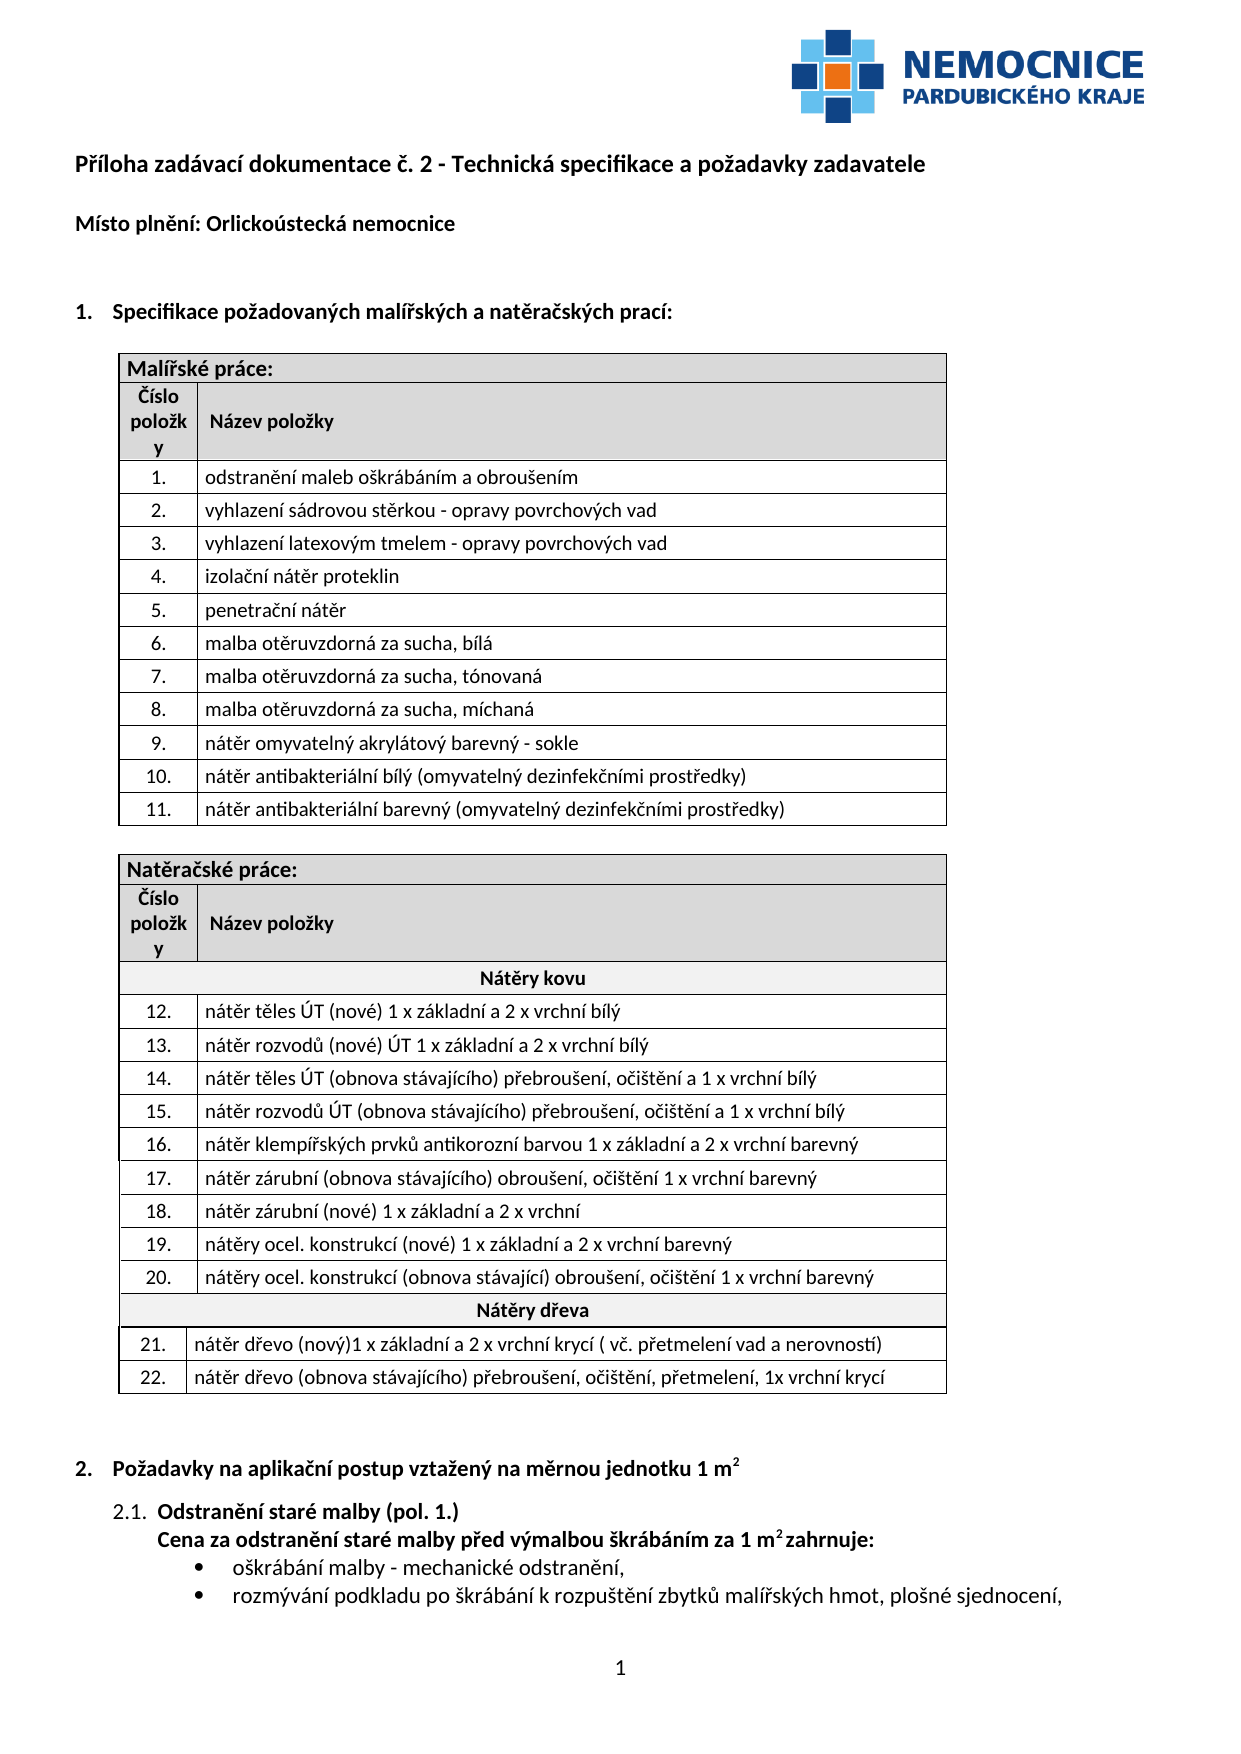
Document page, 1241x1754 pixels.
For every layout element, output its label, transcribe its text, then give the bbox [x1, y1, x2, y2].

list Požadavky na aplikační postup vztažený na měrnou jednotku 1 m2 [75, 1454, 1165, 1482]
table_cell 11. [120, 793, 197, 825]
table_cell nátěr těles ÚT (nové) 1 x základní a 2 x vrchní bílý [198, 995, 946, 1027]
text Příloha zadávací dokumentace č. 2 - Technická specifikace a požadavky zadavatele [75, 148, 1165, 178]
table_cell 6. [120, 627, 197, 659]
table_cell malba otěruvzdorná za sucha, míchaná [198, 693, 946, 725]
list oškrábání malby - mechanické odstranění, [195, 1553, 1165, 1581]
table_cell 7. [120, 660, 197, 692]
table_cell nátěr rozvodů ÚT (obnova stávajícího) přebroušení, očištění a 1 x vrchní bílý [198, 1095, 946, 1127]
table_cell malba otěruvzdorná za sucha, tónovaná [198, 660, 946, 692]
table_cell Číslo položky [120, 885, 197, 961]
table_cell 22. [120, 1361, 186, 1393]
table_cell nátěr dřevo (obnova stávajícího) přebroušení, očištění, přetmelení, 1x vrchní krycí [187, 1361, 946, 1393]
table_cell Název položky [198, 885, 946, 961]
table_cell Nátěry dřeva [120, 1294, 946, 1326]
table_header Natěračské práce: [120, 855, 946, 884]
table_cell 21. [120, 1327, 186, 1360]
table_cell 4. [120, 560, 197, 592]
picture [791, 28, 1144, 124]
table_header Malířské práce: [120, 354, 946, 382]
table_cell izolační nátěr proteklin [198, 560, 946, 592]
table_cell penetrační nátěr [198, 594, 946, 626]
table_cell 8. [120, 693, 197, 725]
table_cell nátěr dřevo (nový)1 x základní a 2 x vrchní krycí ( vč. přetmelení vad a nerovností) [187, 1328, 946, 1360]
list Specifikace požadovaných malířských a natěračských prací: [75, 297, 1165, 325]
table_cell nátěr antibakteriální barevný (omyvatelný dezinfekčními prostředky) [198, 793, 946, 825]
table_cell nátěr antibakteriální bílý (omyvatelný dezinfekčními prostředky) [198, 760, 946, 792]
table_cell 13. [120, 1029, 197, 1061]
table_cell vyhlazení sádrovou stěrkou - opravy povrchových vad [198, 494, 946, 526]
table_cell malba otěruvzdorná za sucha, bílá [198, 627, 946, 659]
table_cell 16. [120, 1128, 197, 1160]
table_cell nátěr omyvatelný akrylátový barevný - sokle [198, 726, 946, 759]
table_cell nátěr zárubní (obnova stávajícího) obroušení, očištění 1 x vrchní barevný [198, 1161, 946, 1193]
table_cell 1. [120, 461, 197, 493]
table_cell Nátěry kovu [120, 962, 946, 994]
table_cell 5. [120, 594, 197, 626]
table_cell 18. [120, 1195, 197, 1227]
table_cell 20. [120, 1261, 197, 1293]
table_cell 9. [120, 726, 197, 759]
table_cell nátěry ocel. konstrukcí (obnova stávající) obroušení, očištění 1 x vrchní barevný [198, 1261, 946, 1293]
table_cell nátěry ocel. konstrukcí (nové) 1 x základní a 2 x vrchní barevný [198, 1228, 946, 1260]
table_cell Název položky [198, 383, 946, 459]
table_cell 17. [120, 1161, 197, 1193]
table_cell 10. [120, 760, 197, 792]
table_cell nátěr klempířských prvků antikorozní barvou 1 x základní a 2 x vrchní barevný [198, 1128, 946, 1160]
list Odstranění staré malby (pol. 1.) [112, 1497, 1165, 1525]
table_cell nátěr těles ÚT (obnova stávajícího) přebroušení, očištění a 1 x vrchní bílý [198, 1062, 946, 1094]
table_cell 19. [120, 1228, 197, 1260]
list rozmývání podkladu po škrábání k rozpuštění zbytků malířských hmot, plošné sjednocení, [195, 1581, 1165, 1609]
table_cell nátěr zárubní (nové) 1 x základní a 2 x vrchní [198, 1195, 946, 1227]
table_cell Číslo položky [120, 383, 197, 459]
table_cell vyhlazení latexovým tmelem - opravy povrchových vad [198, 527, 946, 559]
table_cell 2. [120, 494, 197, 526]
text Místo plnění: Orlickoústecká nemocnice [75, 209, 1165, 237]
text Cena za odstranění staré malby před výmalbou škrábáním za 1 m2 zahrnuje: [157, 1525, 1165, 1553]
table_cell 14. [120, 1062, 197, 1094]
table_cell odstranění maleb oškrábáním a obroušením [198, 461, 946, 493]
table_cell 3. [120, 527, 197, 559]
table_cell 15. [120, 1095, 197, 1127]
table_cell 12. [120, 995, 197, 1027]
table_cell nátěr rozvodů (nové) ÚT 1 x základní a 2 x vrchní bílý [198, 1029, 946, 1061]
